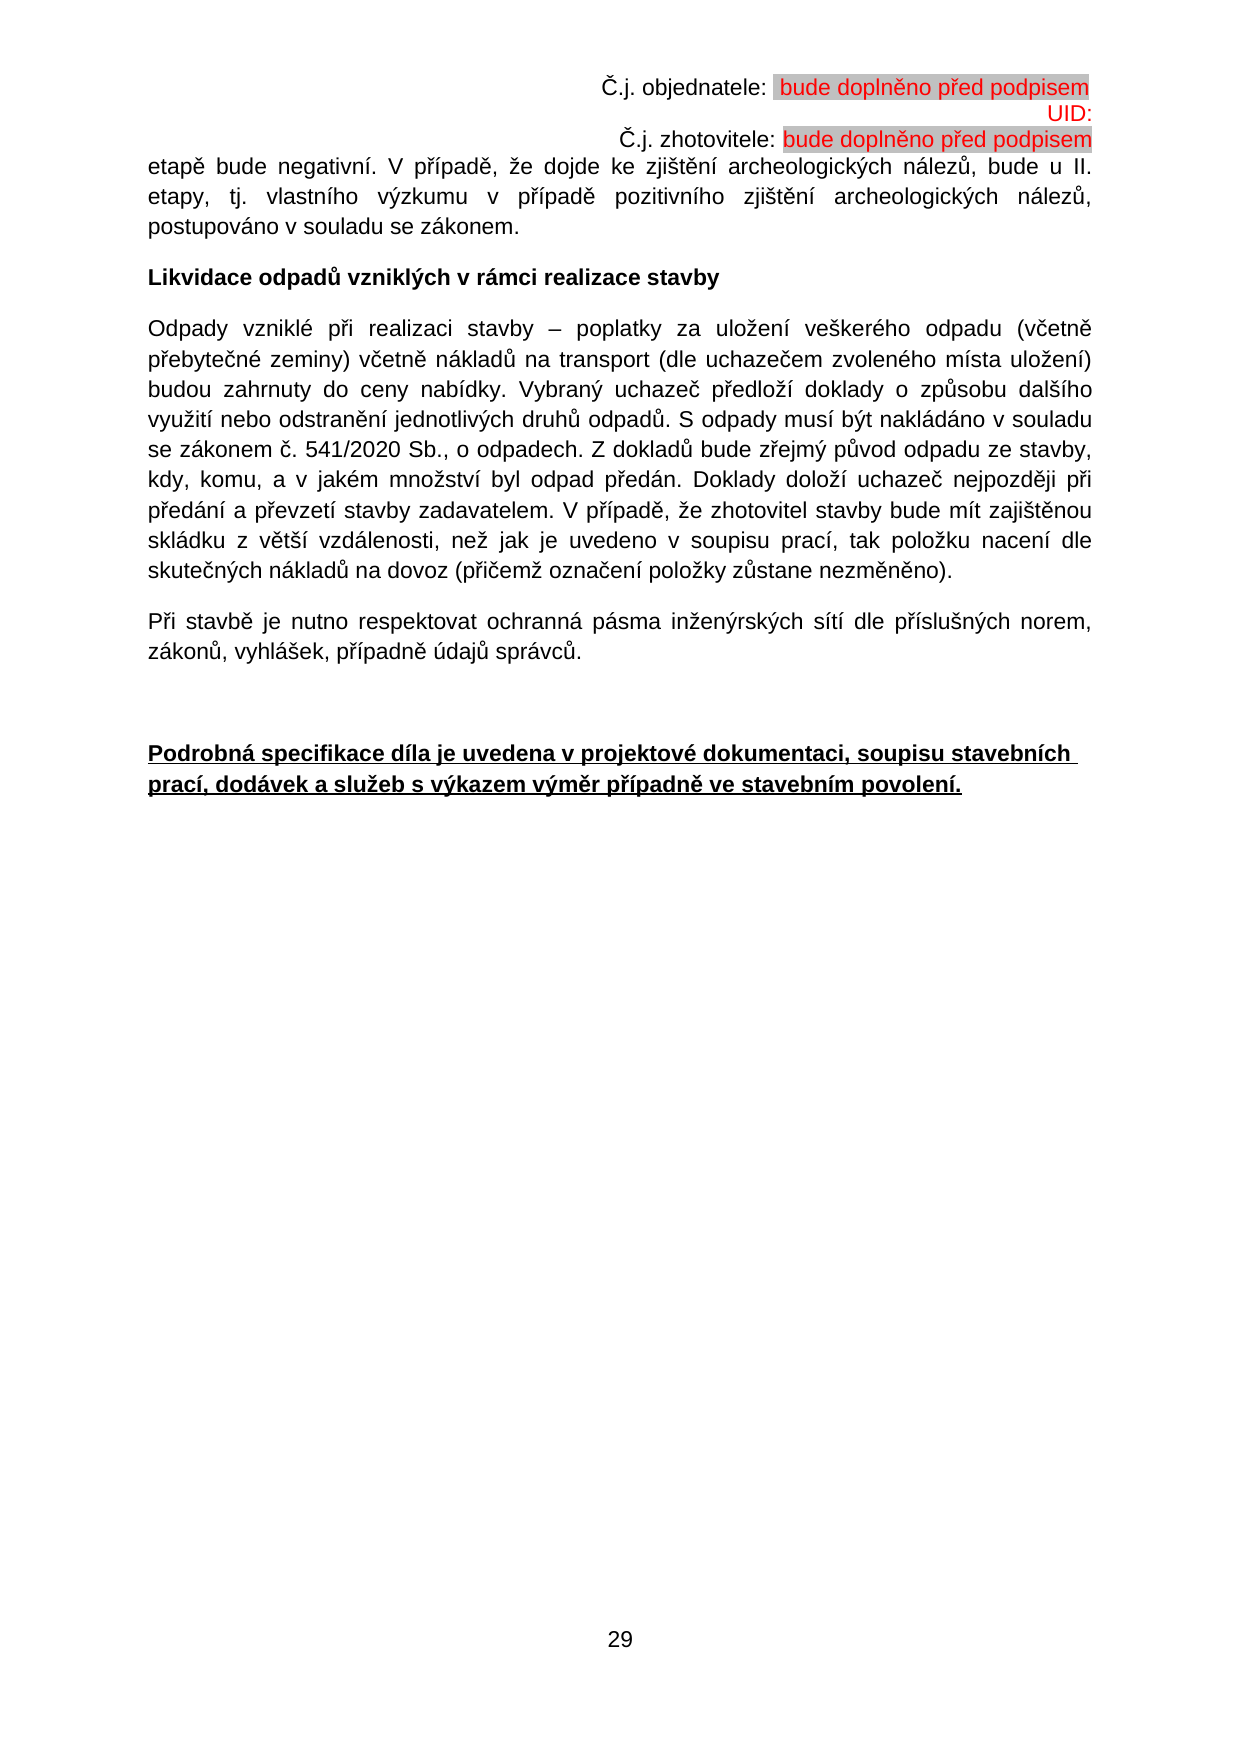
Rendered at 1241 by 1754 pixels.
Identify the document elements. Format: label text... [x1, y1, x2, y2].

text Při stavbě je nutno respektovat ochranná pásma inženýrských sítí dle příslušných norem, zákonů, vyhlášek, případně údajů správců. [148, 608, 1093, 664]
text Odpady vzniklé při realizaci stavby – poplatky za uložení veškerého odpadu (včetně přebytečné zeminy) včetně nákladů na transport (dle uchazečem zvoleného místa uložení) budou zahrnuty do ceny nabídky. Vybraný uchazeč předloží doklady o způsobu dalšího využití nebo odstranění jednotlivých druhů odpadů. S odpady musí být nakládáno v souladu se zákonem č. 541/2020 Sb., o odpadech. Z dokladů bude zřejmý původ odpadu ze stavby, kdy, komu, a v jakém množství byl odpad předán. Doklady doloží uchazeč nejpozději při předání a převzetí stavby zadavatelem. V případě, že zhotovitel stavby bude mít zajištěnou skládku z větší vzdálenosti, než jak je uvedeno v soupisu prací, tak položku nacení dle skutečných nákladů na dovoz (přičemž označení položky zůstane nezměněno). [148, 315, 1093, 583]
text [148, 153, 1093, 239]
text Likvidace odpadů vzniklých v rámci realizace stavby [148, 264, 1093, 291]
text Podrobná specifikace díla je uvedena v projektové dokumentaci, soupisu stavebních prací, dodávek a služeb s výkazem výměr případně ve stavebním povolení. [148, 740, 1093, 797]
